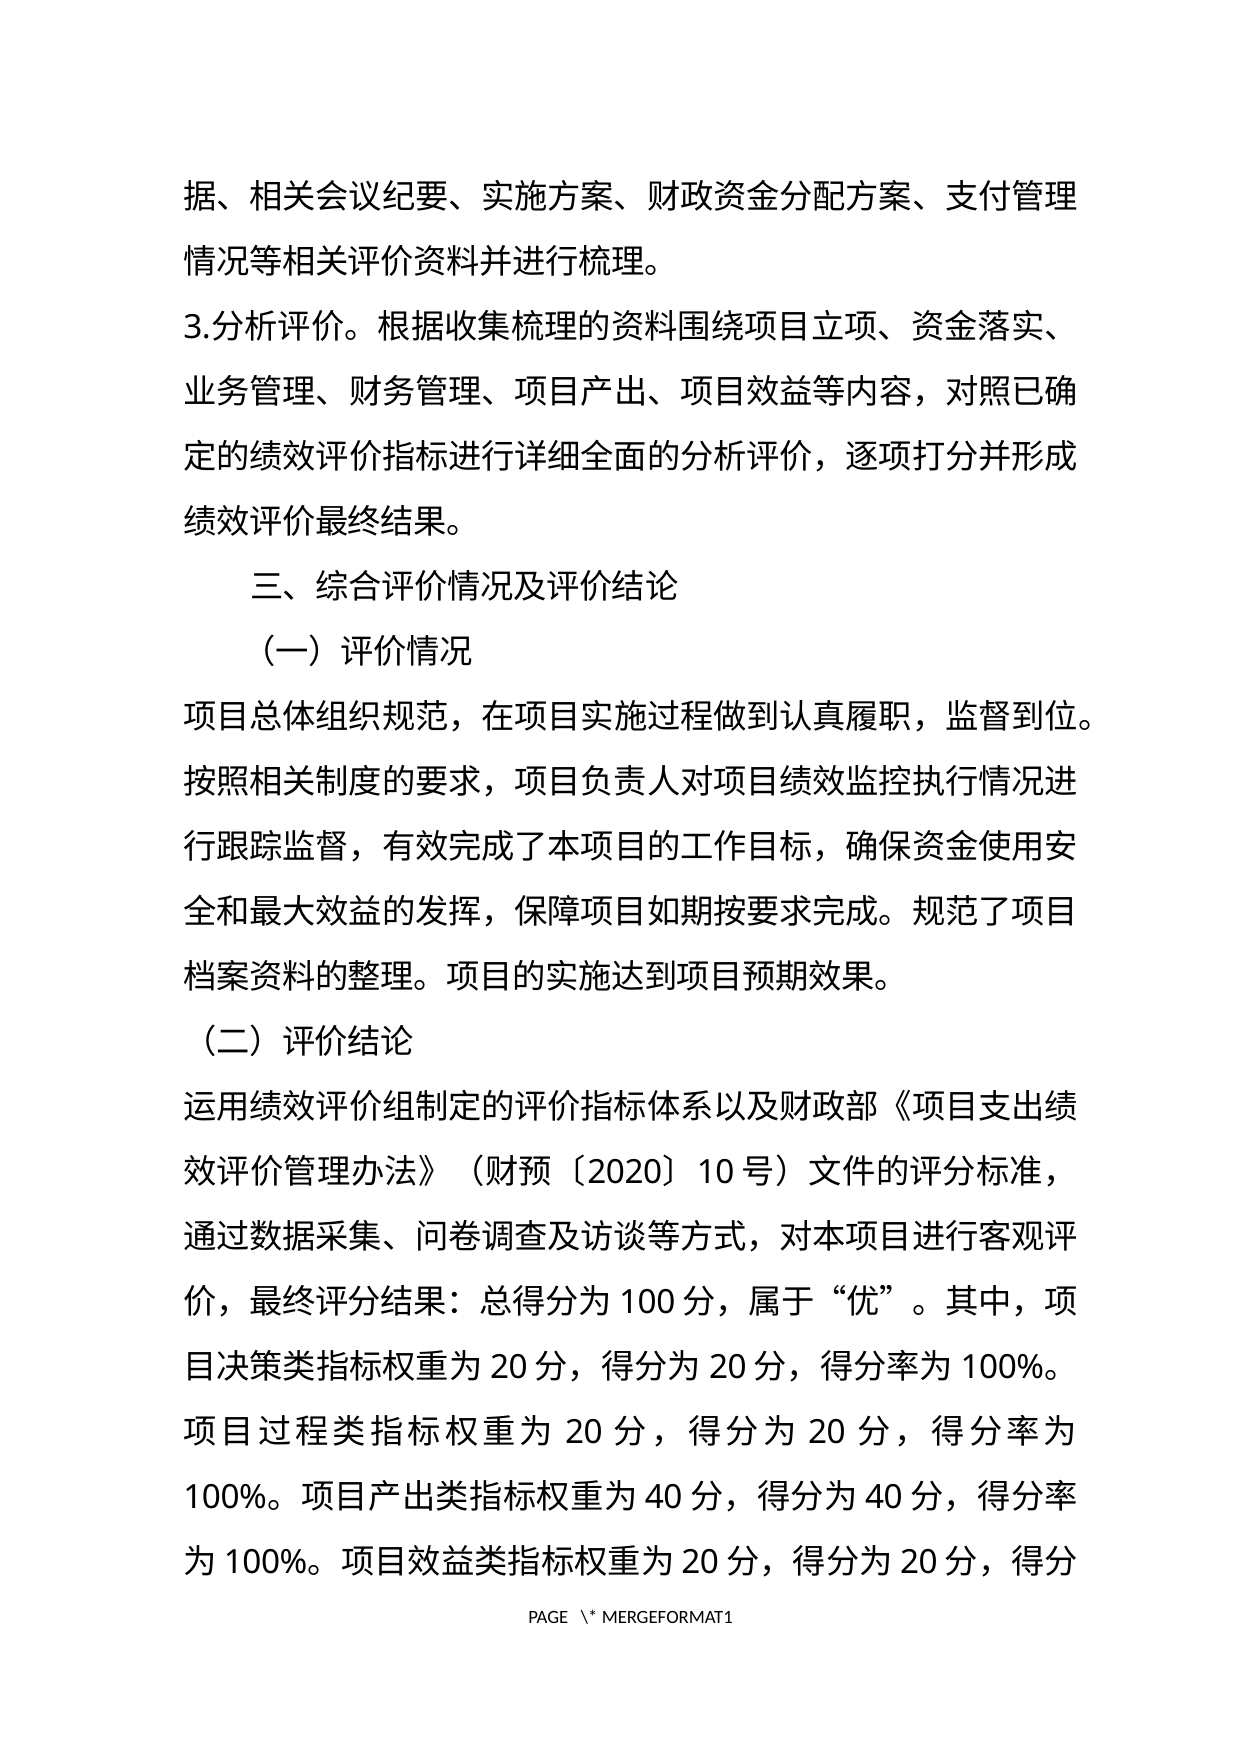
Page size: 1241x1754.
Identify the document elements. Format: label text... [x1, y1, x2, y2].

text 三、综合评价情况及评价结论 [183, 552, 1078, 617]
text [183, 162, 1078, 552]
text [183, 617, 1078, 1592]
